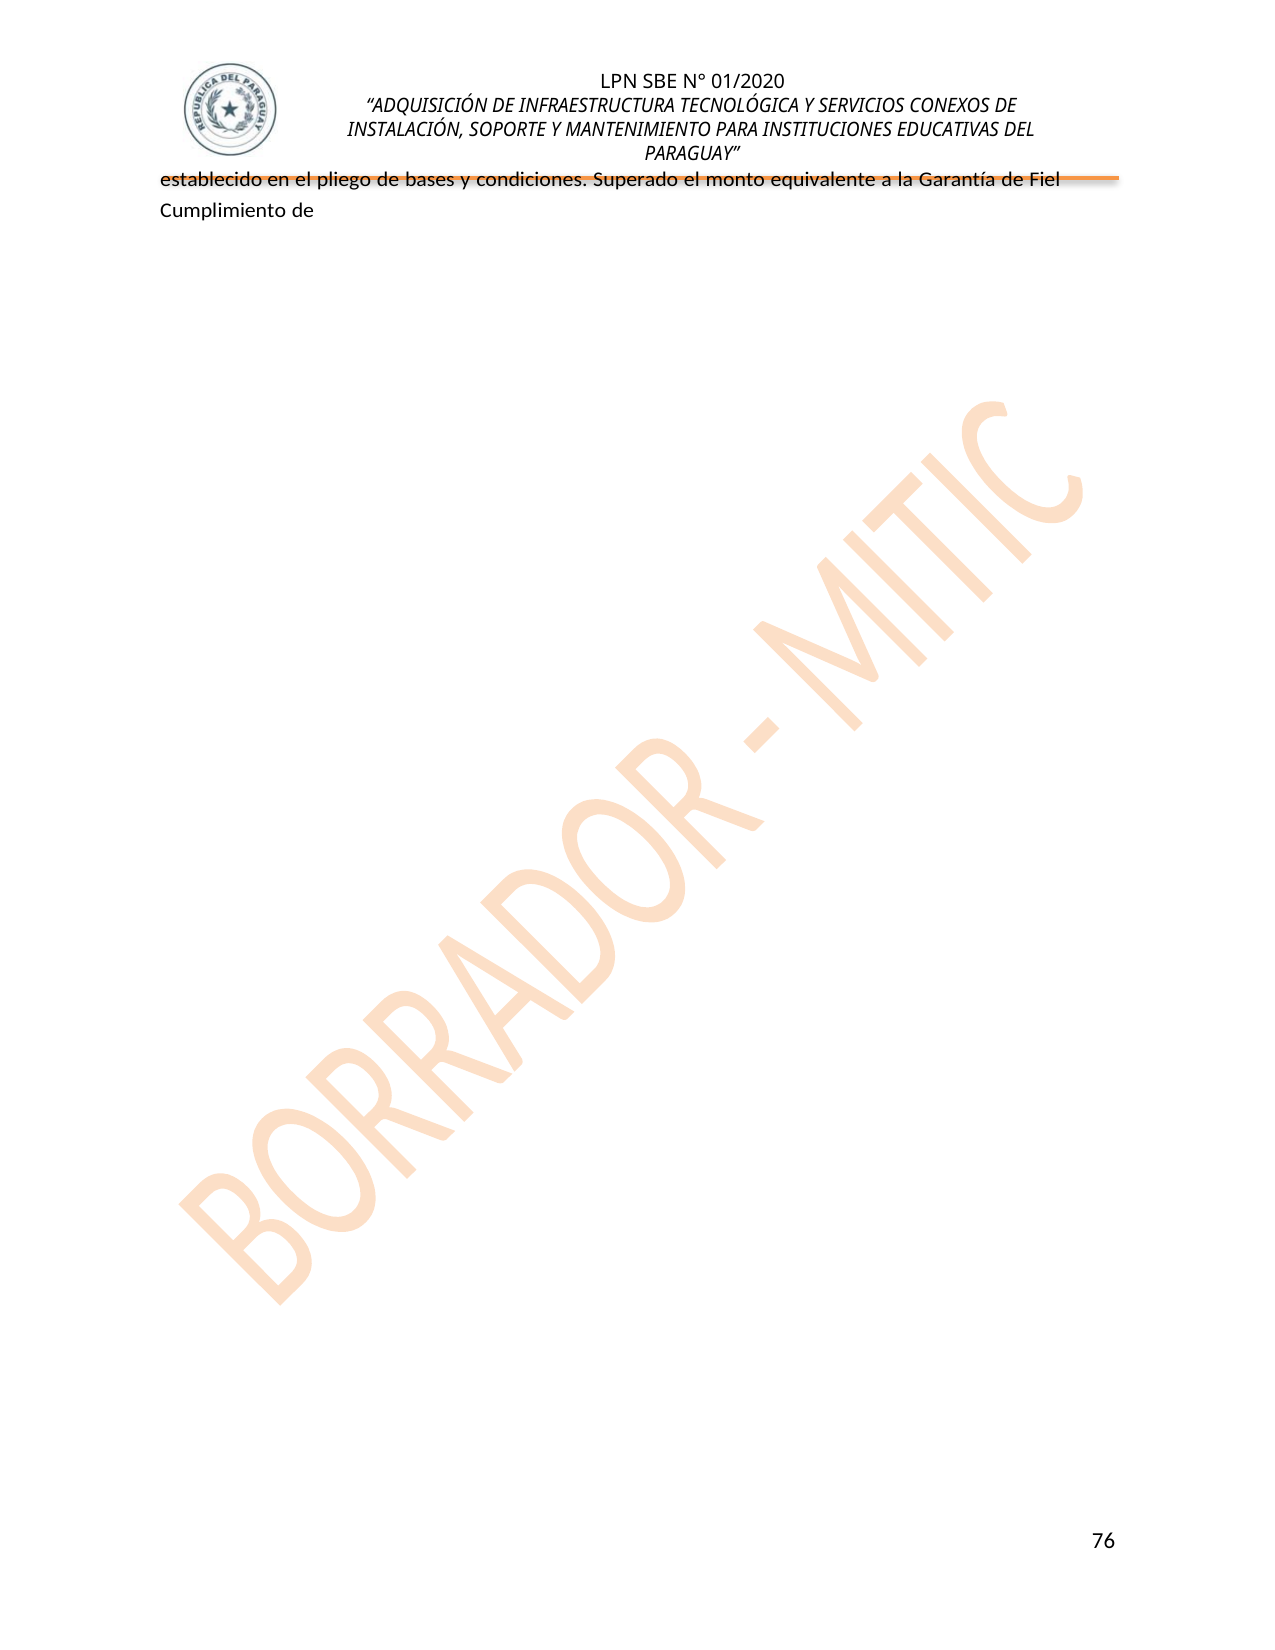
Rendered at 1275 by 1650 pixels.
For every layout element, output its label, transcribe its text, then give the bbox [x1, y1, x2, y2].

picture [182, 61, 278, 157]
